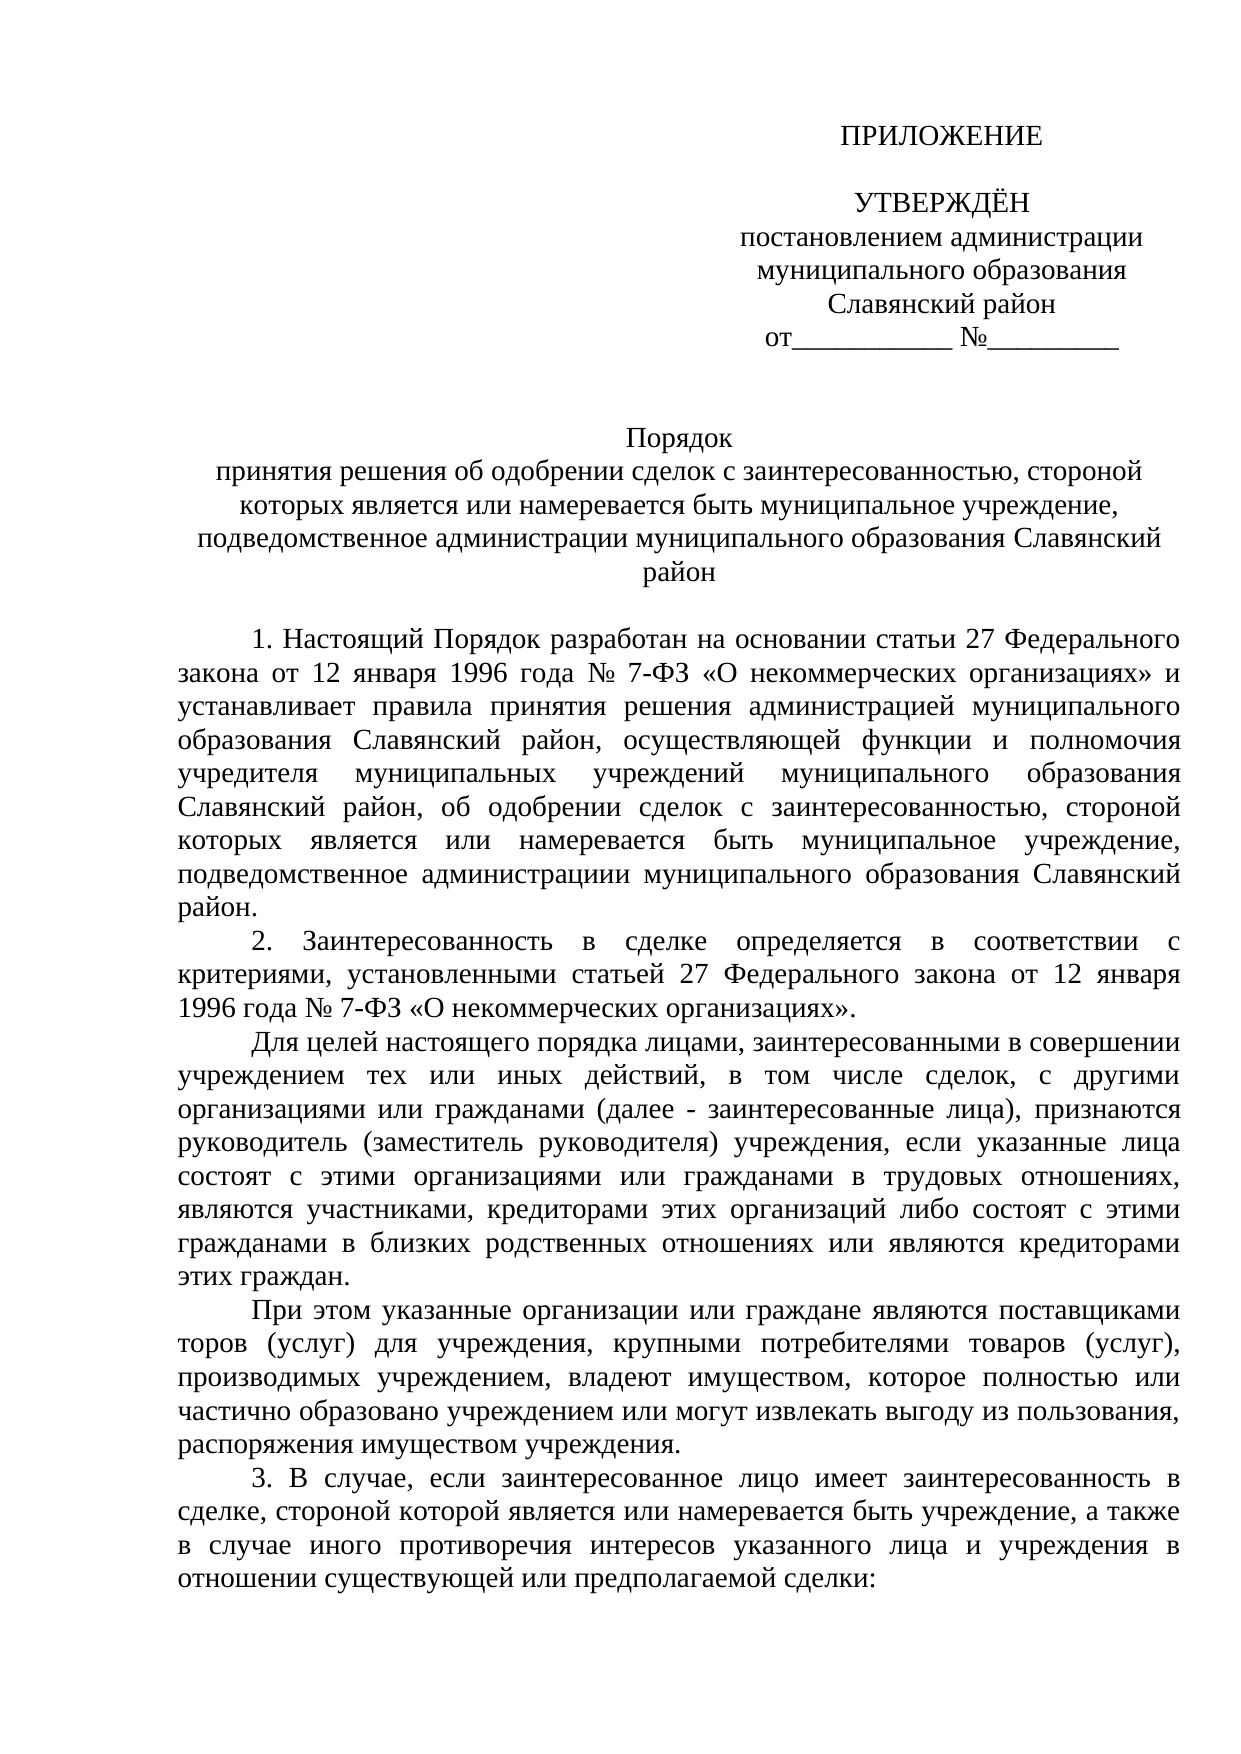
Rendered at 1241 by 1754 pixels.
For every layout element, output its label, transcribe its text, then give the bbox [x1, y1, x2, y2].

text 1. Настоящий Порядок разработан на основании статьи 27 Федерального закона от 12 января 1996 года № 7-ФЗ «О некоммерческих организациях» и устанавливает правила принятия решения администрацией муниципального образования Славянский район, осуществляющей функции и полномочия учредителя муниципальных учреждений муниципального образования Славянский район, об одобрении сделок с заинтересованностью, стороной которых является или намеревается быть муниципальное учреждение, подведомственное администрациии муниципального образования Славянский район. [177, 621, 1181, 923]
text При этом указанные организации или граждане являются поставщиками торов (услуг) для учреждения, крупными потребителями товаров (услуг), производимых учреждением, владеют имуществом, которое полностью или частично образовано учреждением или могут извлекать выгоду из пользования, распоряжения имуществом учреждения. [177, 1292, 1181, 1460]
text муниципального образования [702, 252, 1181, 286]
text 2. Заинтересованность в сделке определяется в соответствии с критериями, установленными статьей 27 Федерального закона от 12 января 1996 года № 7-ФЗ «О некоммерческих организациях». [177, 923, 1181, 1024]
text принятия решения об одобрении сделок с заинтересованностью, стороной которых является или намеревается быть муниципальное учреждение, подведомственное администрации муниципального образования Славянский район [177, 453, 1181, 588]
text УТВЕРЖДЁН [702, 185, 1181, 219]
text Для целей настоящего порядка лицами, заинтересованными в совершении учреждением тех или иных действий, в том числе сделок, с другими организациями или гражданами (далее - заинтересованные лица), признаются руководитель (заместитель руководителя) учреждения, если указанные лица состоят с этими организациями или гражданами в трудовых отношениях, являются участниками, кредиторами этих организаций либо состоят с этими гражданами в близких родственных отношениях или являются кредиторами этих граждан. [177, 1024, 1181, 1292]
text от___________ №_________ [702, 319, 1181, 353]
text 3. В случае, если заинтересованное лицо имеет заинтересованность в сделке, стороной которой является или намеревается быть учреждение, а также в случае иного противоречия интересов указанного лица и учреждения в отношении существующей или предполагаемой сделки: [177, 1460, 1181, 1594]
text Славянский район [702, 286, 1181, 319]
text Порядок [177, 420, 1181, 453]
text постановлением администрации [702, 219, 1181, 252]
text ПРИЛОЖЕНИЕ [702, 118, 1181, 152]
